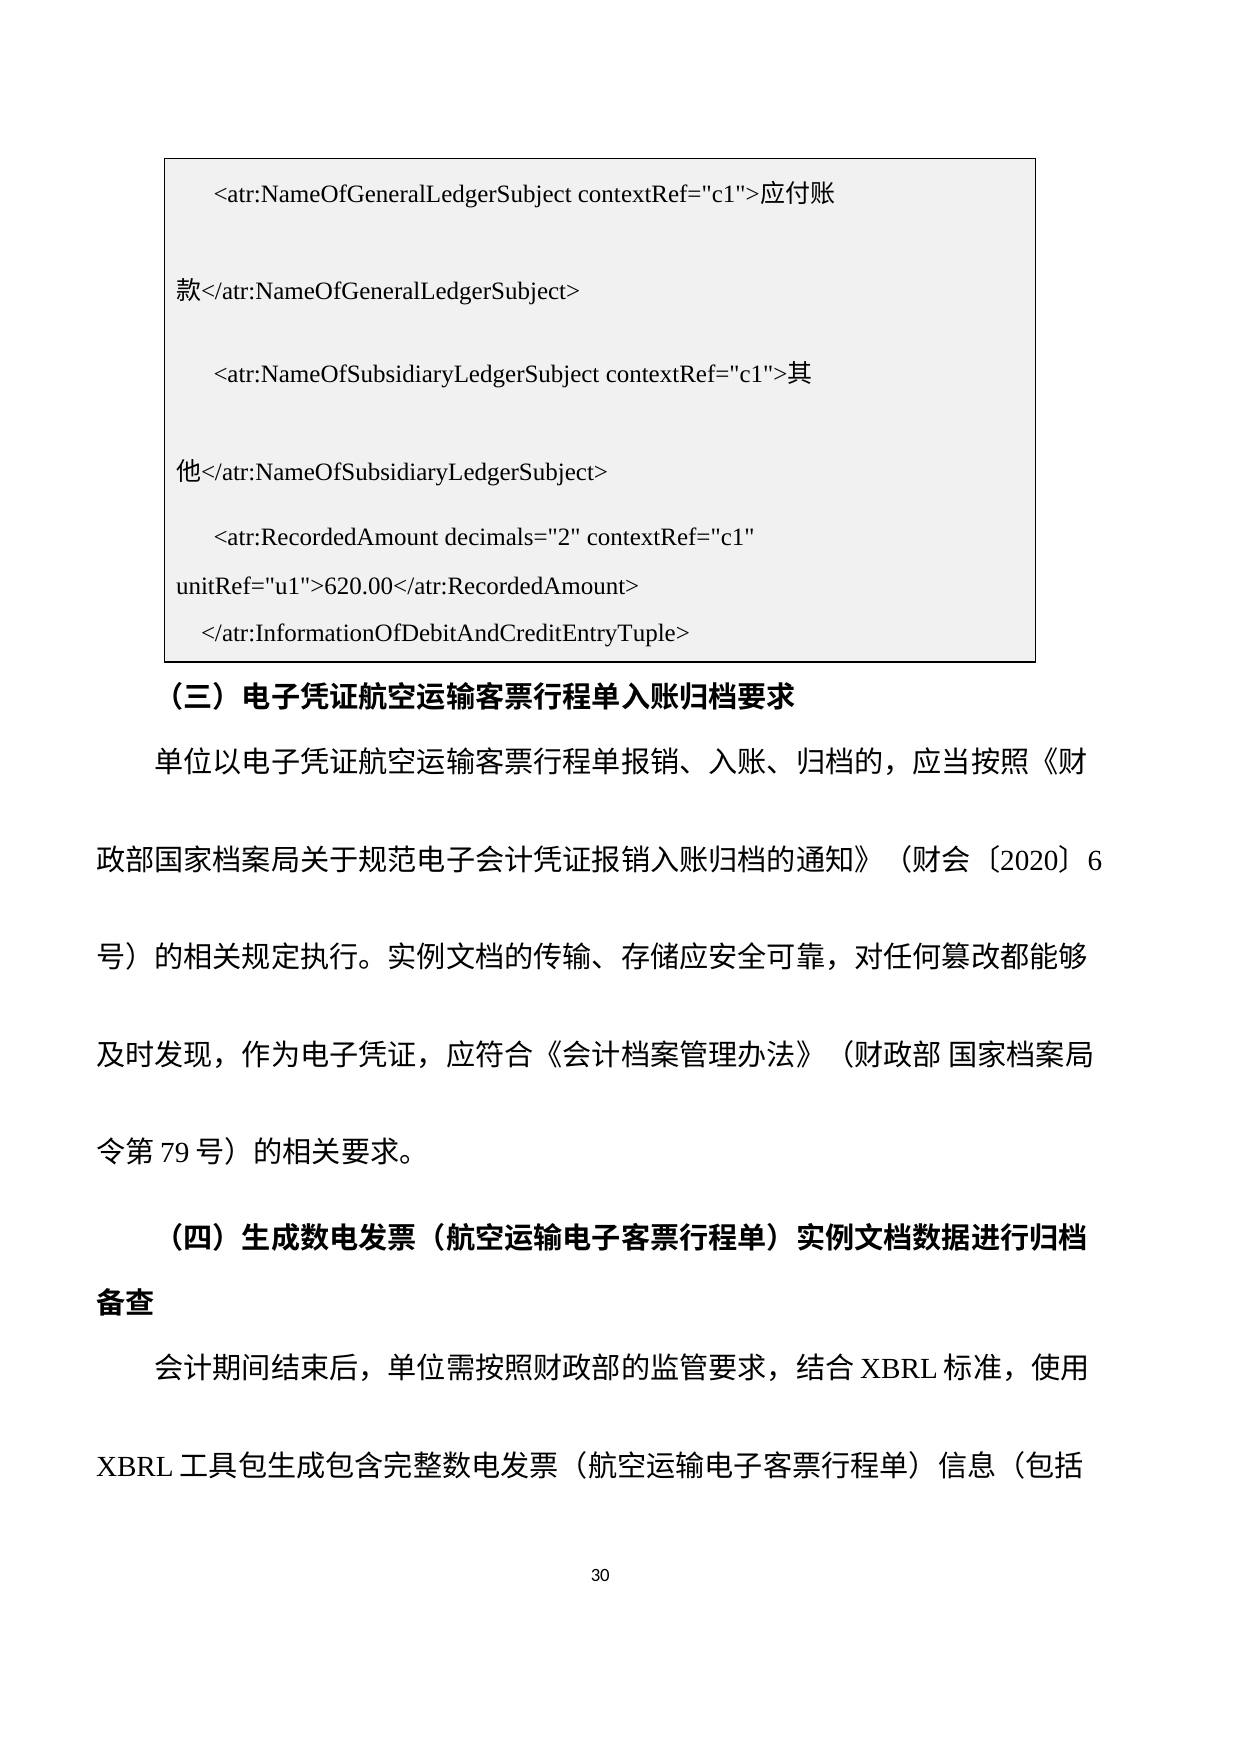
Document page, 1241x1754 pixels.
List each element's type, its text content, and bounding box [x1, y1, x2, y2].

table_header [165, 159, 1035, 661]
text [96, 1333, 1104, 1496]
list 生成数电发票（航空运输电子客票行程单）实例文档数据进行归档备查 [96, 1203, 1104, 1333]
text 单位以电子凭证航空运输客票行程单报销、入账、归档的，应当按照《财政部国家档案局关于规范电子会计凭证报销入账归档的通知》（财会〔2020〕6号）的相关规定执行。实例文档的传输、存储应安全可靠，对任何篡改都能够及时发现，作为电子凭证，应符合《会计档案管理办法》（财政部 国家档案局令第79号）的相关要求。 [96, 727, 1104, 1182]
list 电子凭证航空运输客票行程单入账归档要求 [96, 662, 1104, 727]
